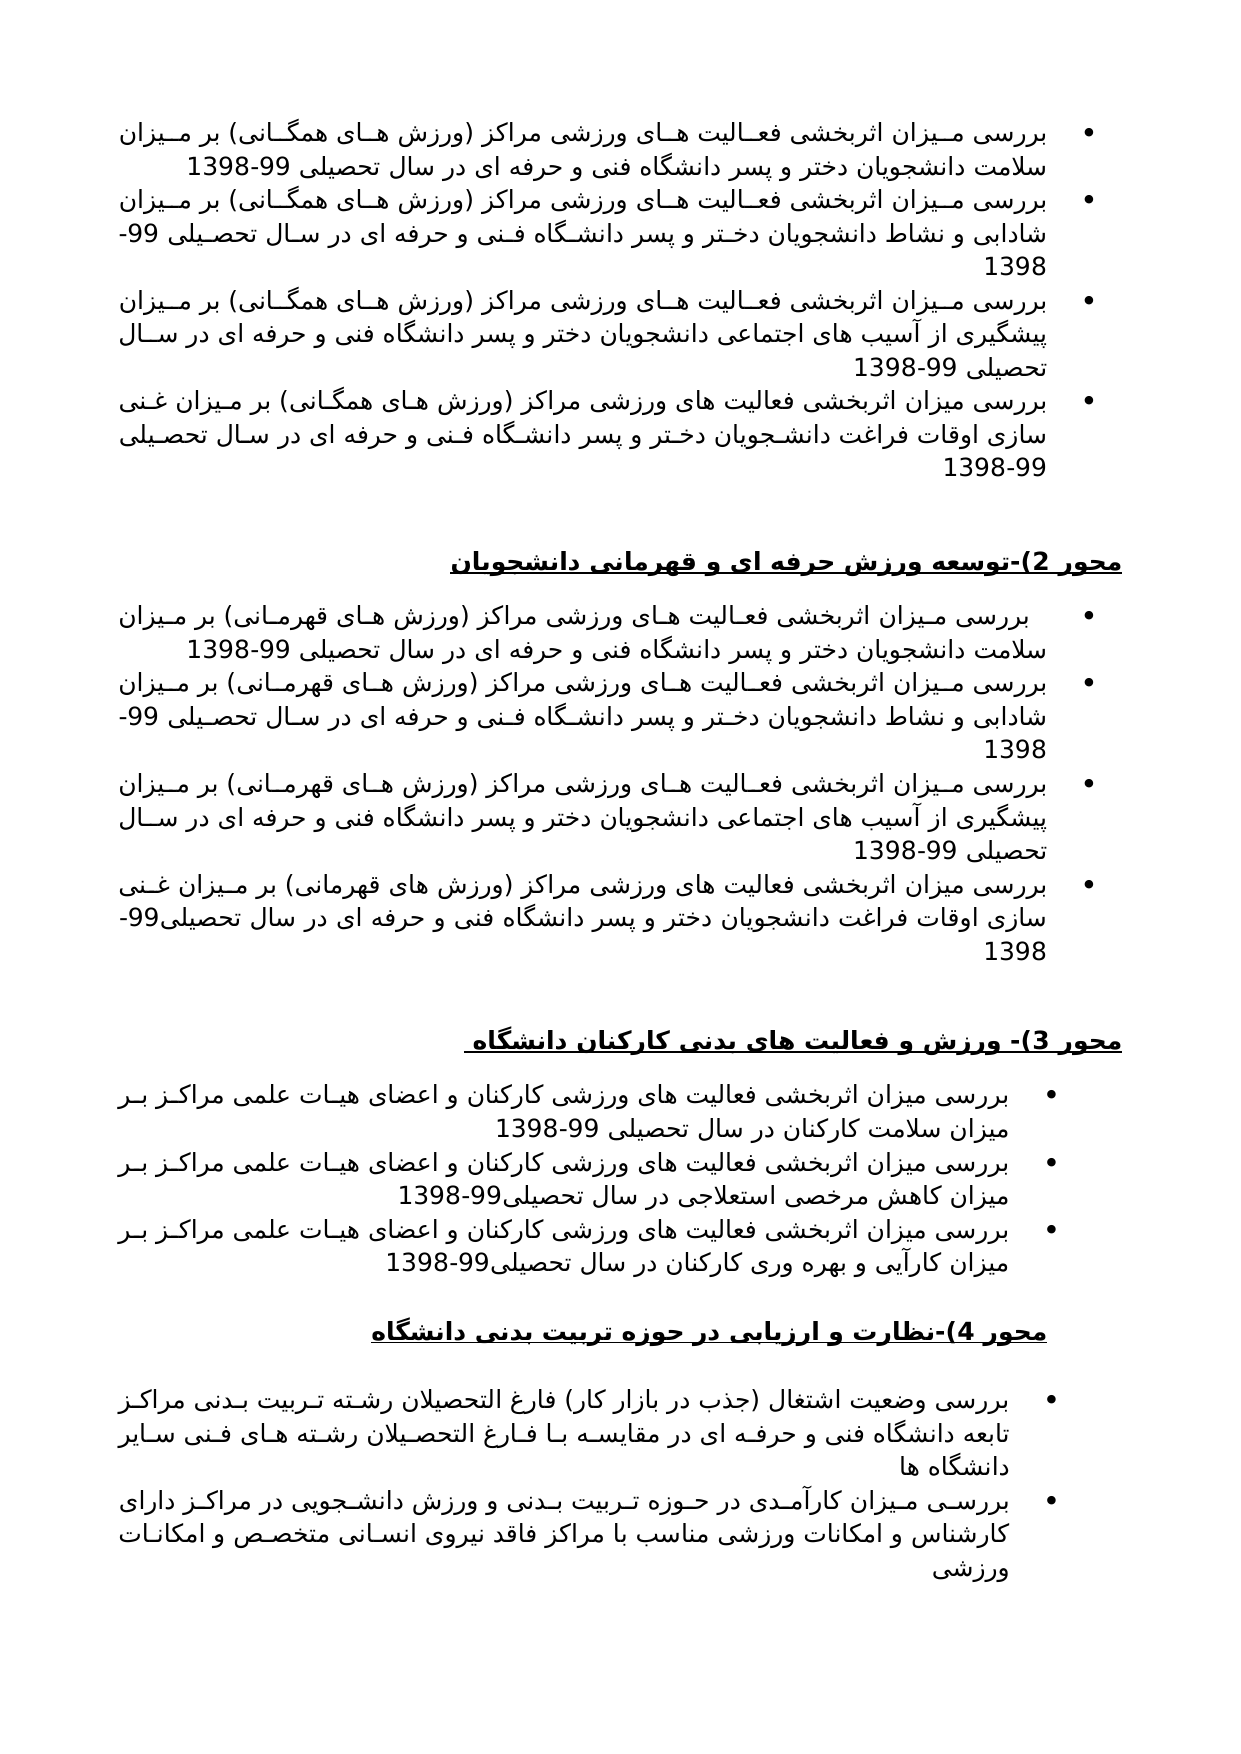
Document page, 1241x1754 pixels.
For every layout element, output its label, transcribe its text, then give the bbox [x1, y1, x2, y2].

list محور 4)-نظارت و ارزیابی در حوزه تربیت بدنی دانشگاه [118, 1317, 1047, 1346]
list بررسی میزان اثربخشی فعالیت های ورزشی مراکز (ورزش های قهرمانی) بر میزان سلامت دانشجویان دختر و پسر دانشگاه فنی و حرفه ای در سال تحصیلی 99-1398 [118, 601, 1084, 664]
list بررسی میزان اثربخشی فعالیت های ورزشی کارکنان و اعضای هیات علمی مراکز بر میزان کاهش مرخصی استعلاجی در سال تحصیلی99-1398 [118, 1148, 1047, 1210]
list بررسی میزان اثربخشی فعالیت های ورزشی مراکز (ورزش های قهرمانی) بر میزان پیشگیری از آسیب های اجتماعی دانشجویان دختر و پسر دانشگاه فنی و حرفه ای در سال تحصیلی 99-1398 [118, 769, 1084, 865]
list بررسی میزان اثربخشی فعالیت های ورزشی مراکز (ورزش های همگانی) بر میزان شادابی و نشاط دانشجویان دختر و پسر دانشگاه فنی و حرفه ای در سال تحصیلی 99-1398 [118, 185, 1084, 281]
list بررسی میزان اثربخشی فعالیت های ورزشی مراکز (ورزش های همگانی) بر میزان غنی سازی اوقات فراغت دانشجویان دختر و پسر دانشگاه فنی و حرفه ای در سال تحصیلی 99-1398 [118, 386, 1084, 483]
list بررسی میزان اثربخشی فعالیت های ورزشی مراکز (ورزش های همگانی) بر میزان پیشگیری از آسیب های اجتماعی دانشجویان دختر و پسر دانشگاه فنی و حرفه ای در سال تحصیلی 99-1398 [118, 286, 1084, 382]
list بررسی میزان اثربخشی فعالیت های ورزشی مراکز (ورزش های قهرمانی) بر میزان غنی سازی اوقات فراغت دانشجویان دختر و پسر دانشگاه فنی و حرفه ای در سال تحصیلی99-1398 [118, 870, 1084, 966]
list بررسی میزان اثربخشی فعالیت های ورزشی مراکز (ورزش های همگانی) بر میزان سلامت دانشجویان دختر و پسر دانشگاه فنی و حرفه ای در سال تحصیلی 99-1398 [118, 118, 1084, 181]
list بررسی وضعیت اشتغال (جذب در بازار کار) فارغ التحصیلان رشته تربیت بدنی مراکز تابعه دانشگاه فنی و حرفه ای در مقایسه با فارغ التحصیلان رشته های فنی سایر دانشگاه ها [118, 1385, 1047, 1482]
list بررسی میزان اثربخشی فعالیت های ورزشی مراکز (ورزش های قهرمانی) بر میزان شادابی و نشاط دانشجویان دختر و پسر دانشگاه فنی و حرفه ای در سال تحصیلی 99-1398 [118, 668, 1084, 765]
text محور 2)-توسعه ورزش حرفه ای و قهرمانی دانشجویان [118, 547, 1122, 576]
text محور 3)- ورزش و فعالیت های بدنی کارکنان دانشگاه [118, 1026, 1122, 1055]
list بررسی میزان کارآمدی در حوزه تربیت بدنی و ورزش دانشجویی در مراکز دارای کارشناس و امکانات ورزشی مناسب با مراکز فاقد نیروی انسانی متخصص و امکانات ورزشی [118, 1486, 1047, 1582]
list بررسی میزان اثربخشی فعالیت های ورزشی کارکنان و اعضای هیات علمی مراکز بر میزان سلامت کارکنان در سال تحصیلی 99-1398 [118, 1081, 1047, 1143]
list بررسی میزان اثربخشی فعالیت های ورزشی کارکنان و اعضای هیات علمی مراکز بر میزان کارآیی و بهره وری کارکنان در سال تحصیلی99-1398 [118, 1215, 1047, 1277]
